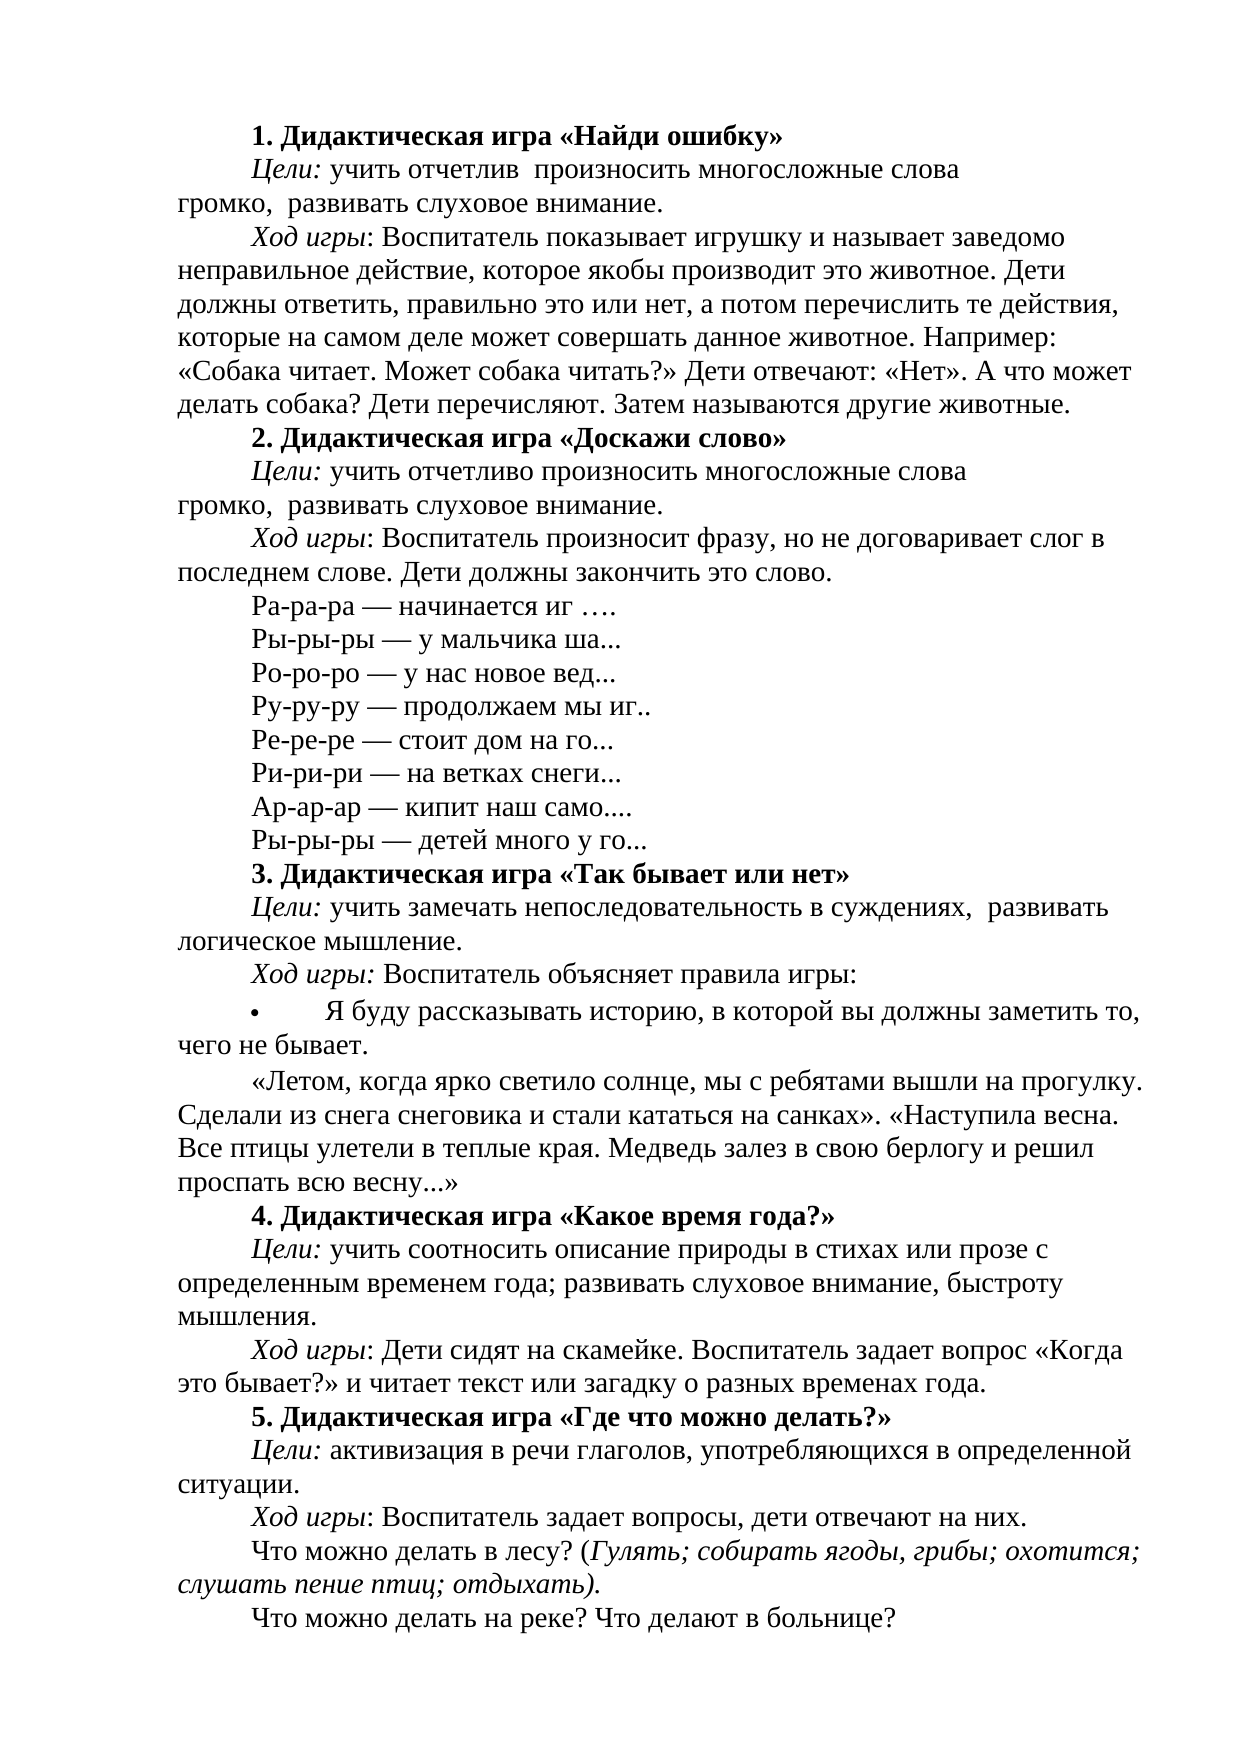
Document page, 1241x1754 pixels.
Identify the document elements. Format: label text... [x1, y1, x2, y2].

text Ход игры: Воспитатель показывает игрушку и называет заведомо неправильное действие, которое якобы производит это животное. Дети должны ответить, правильно это или нет, а потом перечислить те действия, которые на самом деле может совершать данное животное. Например: «Собака читает. Может собака читать?» Дети отвечают: «Нет». А что может делать собака? Дети перечисляют. Затем называются другие животные. [177, 219, 1152, 420]
text Ход игры: Воспитатель задает вопросы, дети отвечают на них. [177, 1499, 1152, 1533]
text Цели: активизация в речи глаголов, употребляющихся в определенной ситуации. [177, 1432, 1152, 1499]
text Ру-ру-ру — продолжаем мы иг.. [177, 688, 1152, 722]
text Что можно делать в лесу? (Гулять; собирать ягоды, грибы; охотится; слушать пение птиц; отдыхать). [177, 1533, 1152, 1600]
text Ры-ры-ры — у мальчика ша... [177, 621, 1152, 655]
text 4. Дидактическая игра «Какое время года?» [177, 1198, 1152, 1231]
list Я буду рассказывать историю, в которой вы должны заметить то, чего не бывает. [177, 993, 1152, 1060]
text Цели: учить замечать непоследовательность в суждениях, развивать логическое мышление. [177, 889, 1152, 957]
text «Летом, когда ярко светило солнце, мы с ребятами вышли на прогулку. Сделали из снега снеговика и стали кататься на санках». «Наступила весна. Все птицы улетели в теплые края. Медведь залез в свою берлогу и решил проспать всю весну...» [177, 1063, 1152, 1198]
text Ход игры: Воспитатель произносит фразу, но не договаривает слог в последнем слове. Дети должны закончить это слово. [177, 521, 1152, 588]
text Ро-ро-ро — у нас новое вед... [177, 655, 1152, 688]
text Ре-ре-ре — стоит дом на го... [177, 722, 1152, 755]
text Что можно делать на реке? Что делают в больнице? [177, 1600, 1152, 1634]
text Ход игры: Дети сидят на скамейке. Воспитатель задает вопрос «Когда это бывает?» и читает текст или загадку о разных временах года. [177, 1332, 1152, 1399]
text Ры-ры-ры — детей много у го... [177, 822, 1152, 856]
text Ар-ар-ар — кипит наш само.... [177, 789, 1152, 822]
text 1. Дидактическая игра «Найди ошибку» [177, 118, 1152, 152]
text Ри-ри-ри — на ветках снеги... [177, 755, 1152, 789]
text 3. Дидактическая игра «Так бывает или нет» [177, 856, 1152, 889]
text Цели: учить отчетлив произносить многосложные слова громко, развивать слуховое внимание. [177, 152, 1152, 219]
text 2. Дидактическая игра «Доскажи слово» [177, 420, 1152, 453]
text Ход игры: Воспитатель объясняет правила игры: [177, 957, 1152, 990]
text Цели: учить соотносить описание природы в стихах или прозе с определенным временем года; развивать слуховое внимание, быстроту мышления. [177, 1231, 1152, 1332]
text Цели: учить отчетливо произносить многосложные слова громко, развивать слуховое внимание. [177, 453, 1152, 521]
text Ра-ра-ра — начинается иг …. [177, 588, 1152, 621]
text 5. Дидактическая игра «Где что можно делать?» [177, 1399, 1152, 1432]
